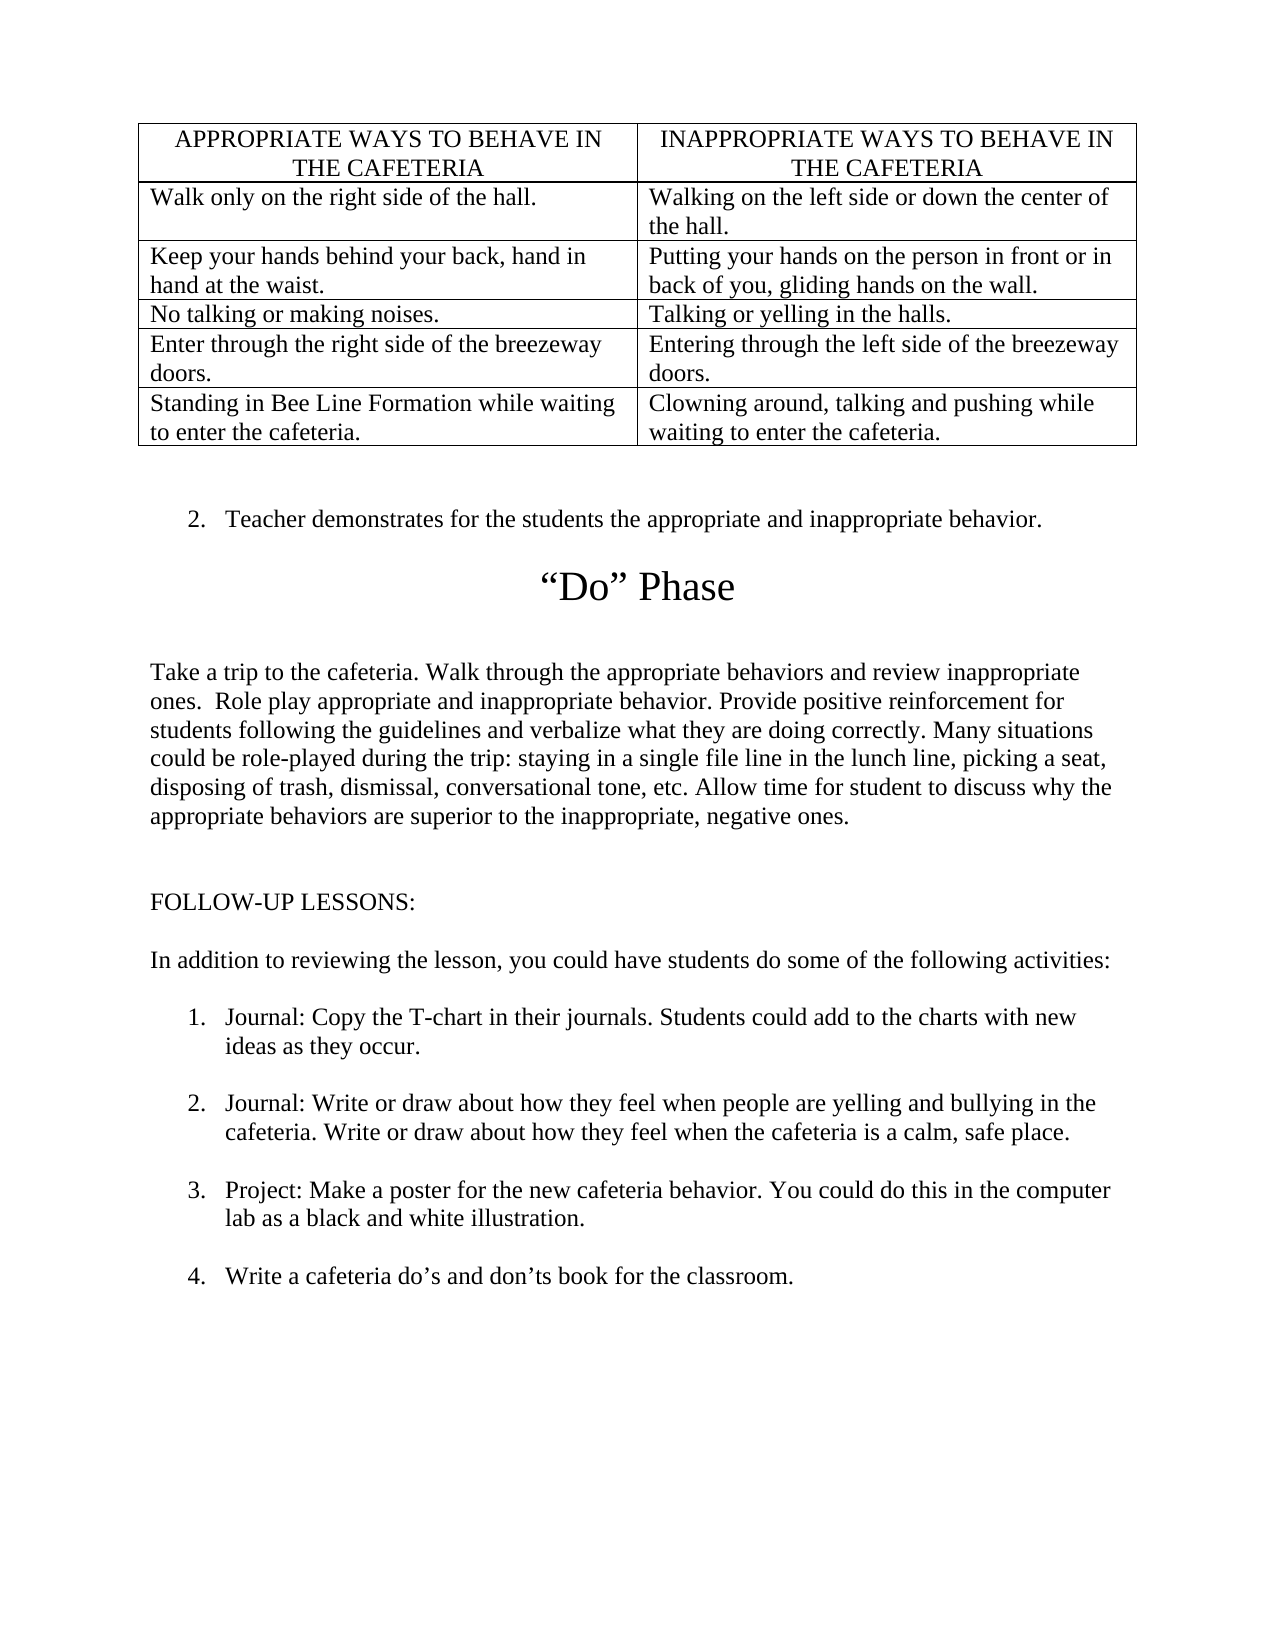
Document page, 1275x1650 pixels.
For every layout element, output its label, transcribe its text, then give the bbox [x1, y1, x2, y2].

table_header APPROPRIATE WAYS TO BEHAVE IN THE CAFETERIA [139, 124, 637, 181]
table_cell Keep your hands behind your back, hand in hand at the waist. [139, 241, 637, 298]
list FOLLOW-UP LESSONS: [150, 887, 1125, 916]
table_cell No talking or making noises. [139, 300, 637, 328]
table_cell Talking or yelling in the halls. [638, 300, 1136, 328]
table_cell Clowning around, talking and pushing while waiting to enter the cafeteria. [638, 388, 1136, 445]
table_cell Walking on the left side or down the center of the hall. [638, 183, 1136, 240]
list Teacher demonstrates for the students the appropriate and inappropriate behavior. [187, 504, 1125, 533]
table_header INAPPROPRIATE WAYS TO BEHAVE IN THE CAFETERIA [638, 124, 1136, 181]
list Journal: Copy the T-chart in their journals. Students could add to the charts with new ideas as they occur. [187, 1002, 1125, 1060]
table_cell Standing in Bee Line Formation while waiting to enter the cafeteria. [139, 388, 637, 445]
table_cell Putting your hands on the person in front or in back of you, gliding hands on the wall. [638, 241, 1136, 298]
table_cell Walk only on the right side of the hall. [139, 183, 637, 240]
table_cell Enter through the right side of the breezeway doors. [139, 329, 637, 387]
list Take a trip to the cafeteria. Walk through the appropriate behaviors and review inappropriate ones. Role play appropriate and inappropriate behavior. Provide positive reinforcement for students following the guidelines and verbalize what they are doing correctly. Many situations could be role-played during the trip: staying in a single file line in the lunch line, picking a seat, disposing of trash, dismissal, conversational tone, etc. Allow time for student to discuss why the appropriate behaviors are superior to the inappropriate, negative ones. [150, 657, 1125, 830]
list Write a cafeteria do’s and don’ts book for the classroom. [187, 1261, 1125, 1290]
list “Do” Phase [150, 561, 1125, 609]
list Project: Make a poster for the new cafeteria behavior. You could do this in the computer lab as a black and white illustration. [187, 1175, 1125, 1232]
list Journal: Write or draw about how they feel when people are yelling and bullying in the cafeteria. Write or draw about how they feel when the cafeteria is a calm, safe place. [187, 1088, 1125, 1146]
table_cell Entering through the left side of the breezeway doors. [638, 329, 1136, 387]
list In addition to reviewing the lesson, you could have students do some of the following activities: [150, 945, 1125, 973]
